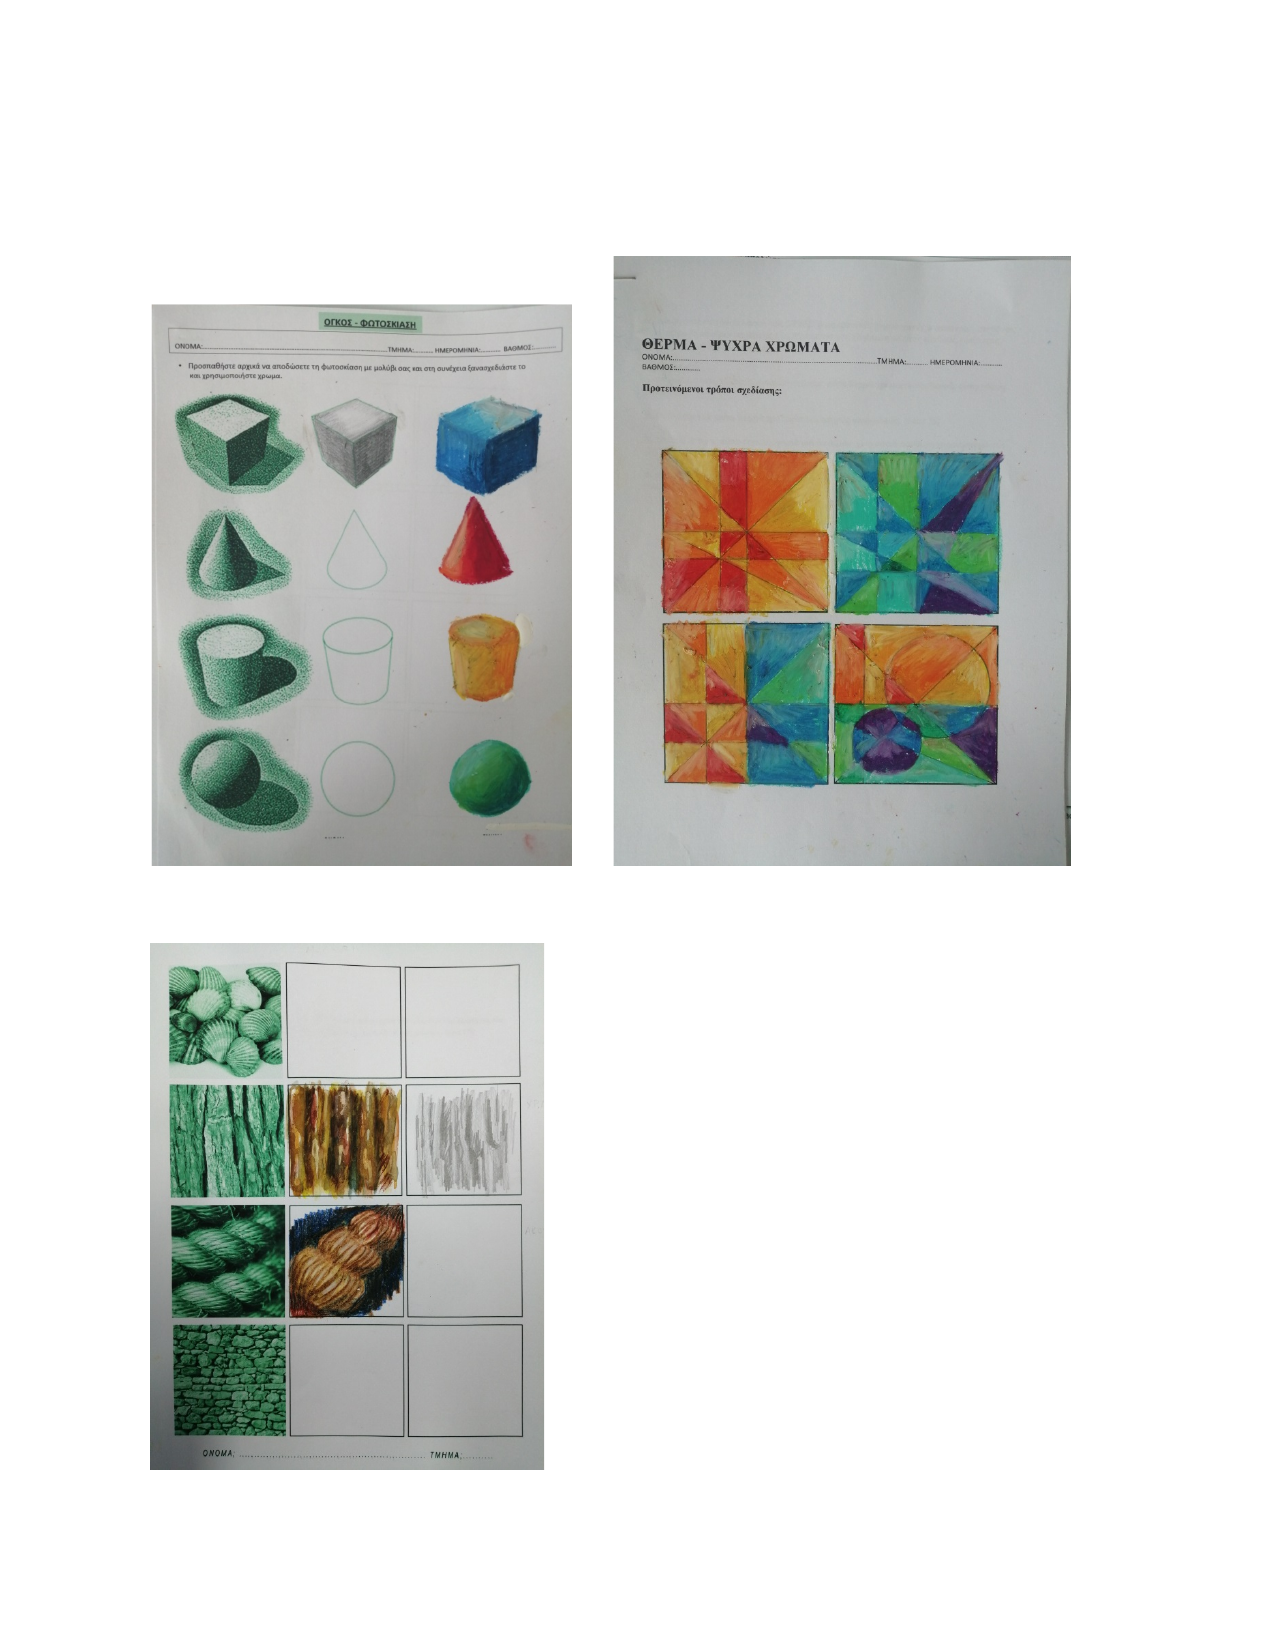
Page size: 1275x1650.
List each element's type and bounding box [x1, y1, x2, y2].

picture [613, 256, 1071, 866]
picture [152, 305, 572, 865]
picture [150, 943, 545, 1470]
